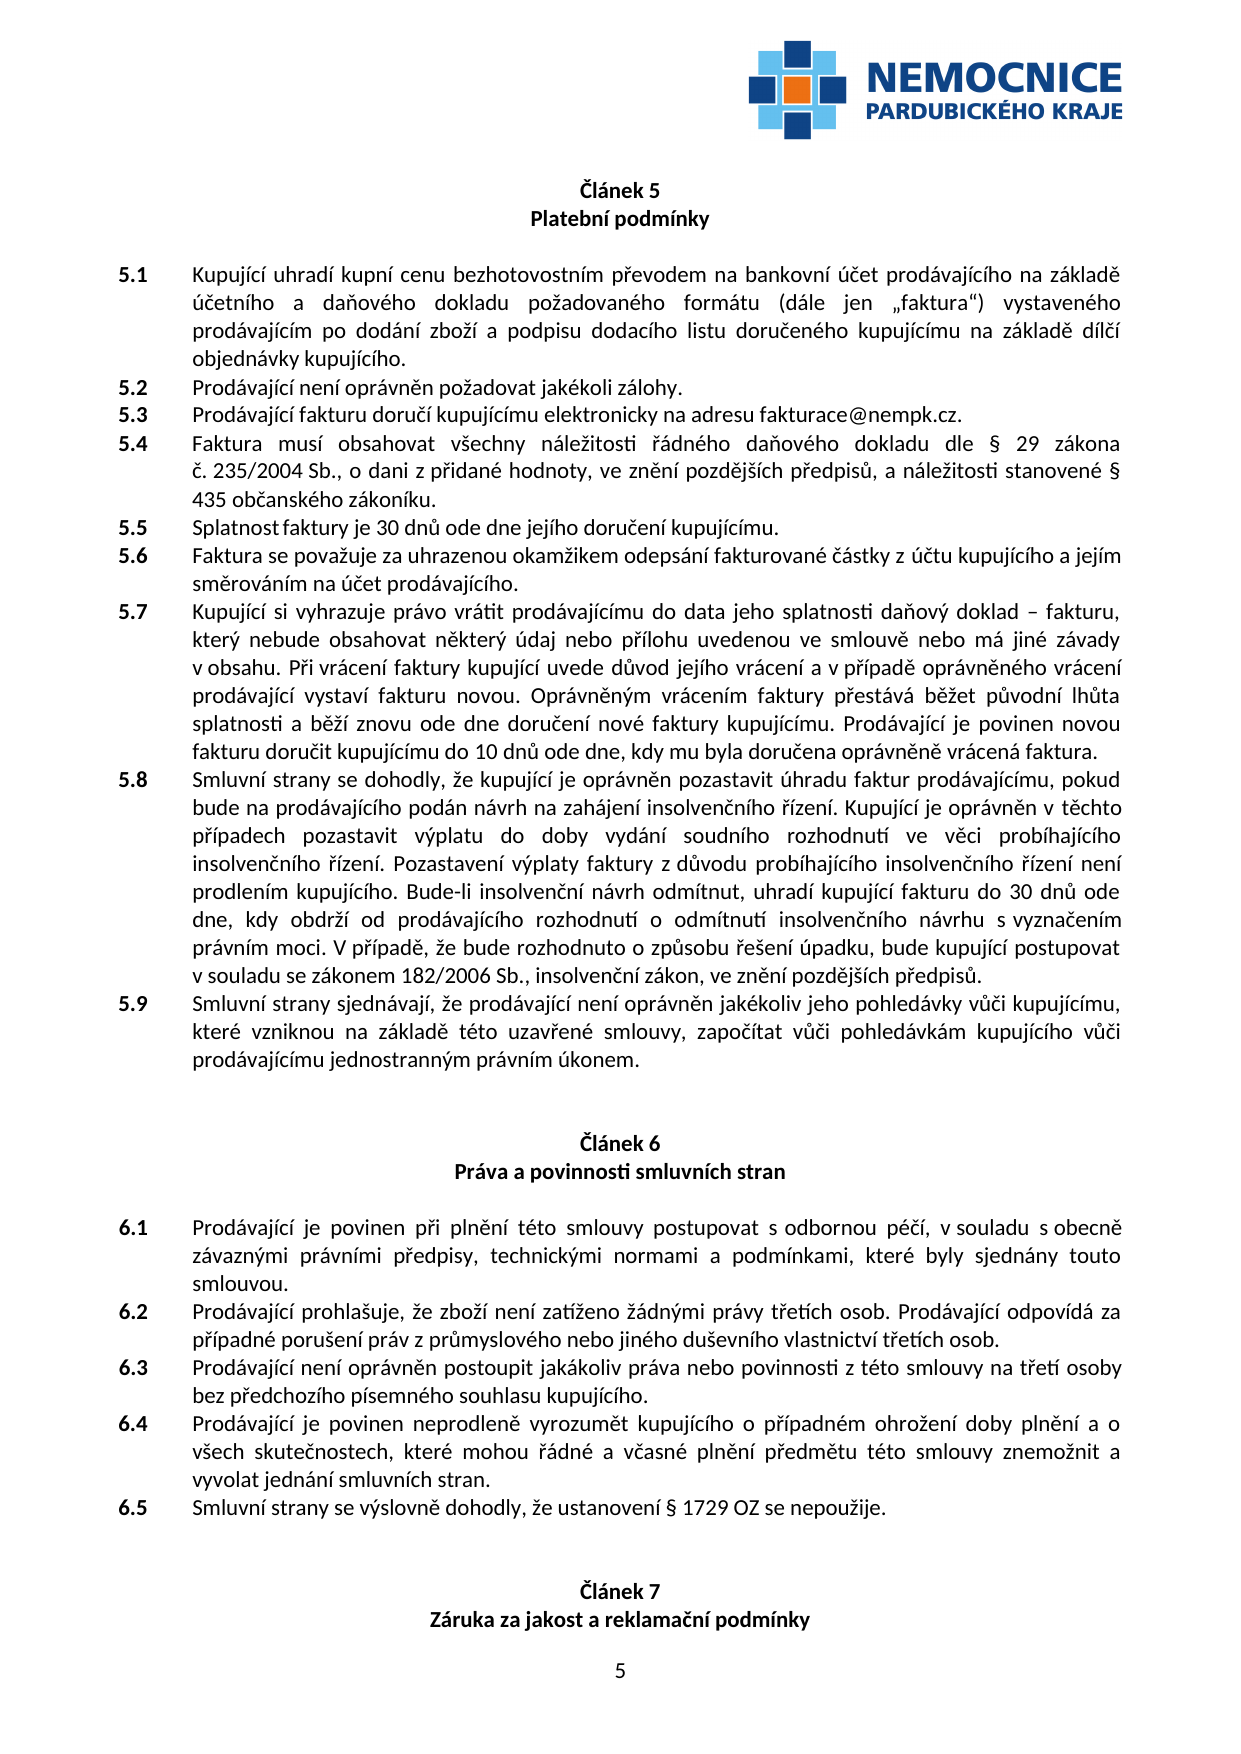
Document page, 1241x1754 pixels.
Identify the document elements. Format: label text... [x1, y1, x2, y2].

text Platební podmínky [118, 204, 1122, 232]
text 6.2 Prodávající prohlašuje, že zboží není zatíženo žádnými právy třetích osob. Prodávající odpovídá za případné porušení práv z průmyslového nebo jiného duševního vlastnictví třetích osob. [118, 1297, 1122, 1353]
text Článek 6 [118, 1129, 1122, 1157]
text 6.1 Prodávající je povinen při plnění této smlouvy postupovat s odbornou péčí, v souladu s obecně závaznými právními předpisy, technickými normami a podmínkami, které byly sjednány touto smlouvou. [118, 1213, 1122, 1297]
text Záruka za jakost a reklamační podmínky [118, 1606, 1122, 1633]
text 5.2 Prodávající není oprávněn požadovat jakékoli zálohy. [118, 373, 1122, 401]
text 5.7 Kupující si vyhrazuje právo vrátit prodávajícímu do data jeho splatnosti daňový doklad – fakturu, který nebude obsahovat některý údaj nebo přílohu uvedenou ve smlouvě nebo má jiné závady v obsahu. Při vrácení faktury kupující uvede důvod jejího vrácení a v případě oprávněného vrácení prodávající vystaví fakturu novou. Oprávněným vrácením faktury přestává běžet původní lhůta splatnosti a běží znovu ode dne doručení nové faktury kupujícímu. Prodávající je povinen novou fakturu doručit kupujícímu do 10 dnů ode dne, kdy mu byla doručena oprávněně vrácená faktura. [118, 597, 1122, 765]
text 5.1 Kupující uhradí kupní cenu bezhotovostním převodem na bankovní účet prodávajícího na základě účetního a daňového dokladu požadovaného formátu (dále jen „faktura“) vystaveného prodávajícím po dodání zboží a podpisu dodacího listu doručeného kupujícímu na základě dílčí objednávky kupujícího. [118, 261, 1122, 373]
picture [747, 40, 1123, 141]
text Článek 7 [118, 1577, 1122, 1606]
text 5.9 Smluvní strany sjednávají, že prodávající není oprávněn jakékoliv jeho pohledávky vůči kupujícímu, které vzniknou na základě této uzavřené smlouvy, započítat vůči pohledávkám kupujícího vůči prodávajícímu jednostranným právním úkonem. [118, 989, 1122, 1073]
text 5.5 Splatnost faktury je 30 dnů ode dne jejího doručení kupujícímu. [118, 513, 1122, 541]
text Článek 5 [118, 176, 1122, 204]
text Práva a povinnosti smluvních stran [118, 1157, 1122, 1185]
text 5.6 Faktura se považuje za uhrazenou okamžikem odepsání fakturované částky z účtu kupujícího a jejím směrováním na účet prodávajícího. [118, 541, 1122, 597]
text 5.8 Smluvní strany se dohodly, že kupující je oprávněn pozastavit úhradu faktur prodávajícímu, pokud bude na prodávajícího podán návrh na zahájení insolvenčního řízení. Kupující je oprávněn v těchto případech pozastavit výplatu do doby vydání soudního rozhodnutí ve věci probíhajícího insolvenčního řízení. Pozastavení výplaty faktury z důvodu probíhajícího insolvenčního řízení není prodlením kupujícího. Bude-li insolvenční návrh odmítnut, uhradí kupující fakturu do 30 dnů ode dne, kdy obdrží od prodávajícího rozhodnutí o odmítnutí insolvenčního návrhu s vyznačením právním moci. V případě, že bude rozhodnuto o způsobu řešení úpadku, bude kupující postupovat v souladu se zákonem 182/2006 Sb., insolvenční zákon, ve znění pozdějších předpisů. [118, 765, 1122, 989]
text 6.4 Prodávající je povinen neprodleně vyrozumět kupujícího o případném ohrožení doby plnění a o všech skutečnostech, které mohou řádné a včasné plnění předmětu této smlouvy znemožnit a vyvolat jednání smluvních stran. [118, 1409, 1122, 1493]
text 5.4 Faktura musí obsahovat všechny náležitosti řádného daňového dokladu dle § 29 zákona č. 235/2004 Sb., o dani z přidané hodnoty, ve znění pozdějších předpisů, a náležitosti stanovené § 435 občanského zákoníku. [118, 429, 1122, 513]
text 6.3 Prodávající není oprávněn postoupit jakákoliv práva nebo povinnosti z této smlouvy na třetí osoby bez předchozího písemného souhlasu kupujícího. [118, 1353, 1122, 1409]
text 6.5 Smluvní strany se výslovně dohodly, že ustanovení § 1729 OZ se nepoužije. [118, 1493, 1122, 1521]
text 5.3 Prodávající fakturu doručí kupujícímu elektronicky na adresu fakturace@nempk.cz. [118, 401, 1122, 429]
